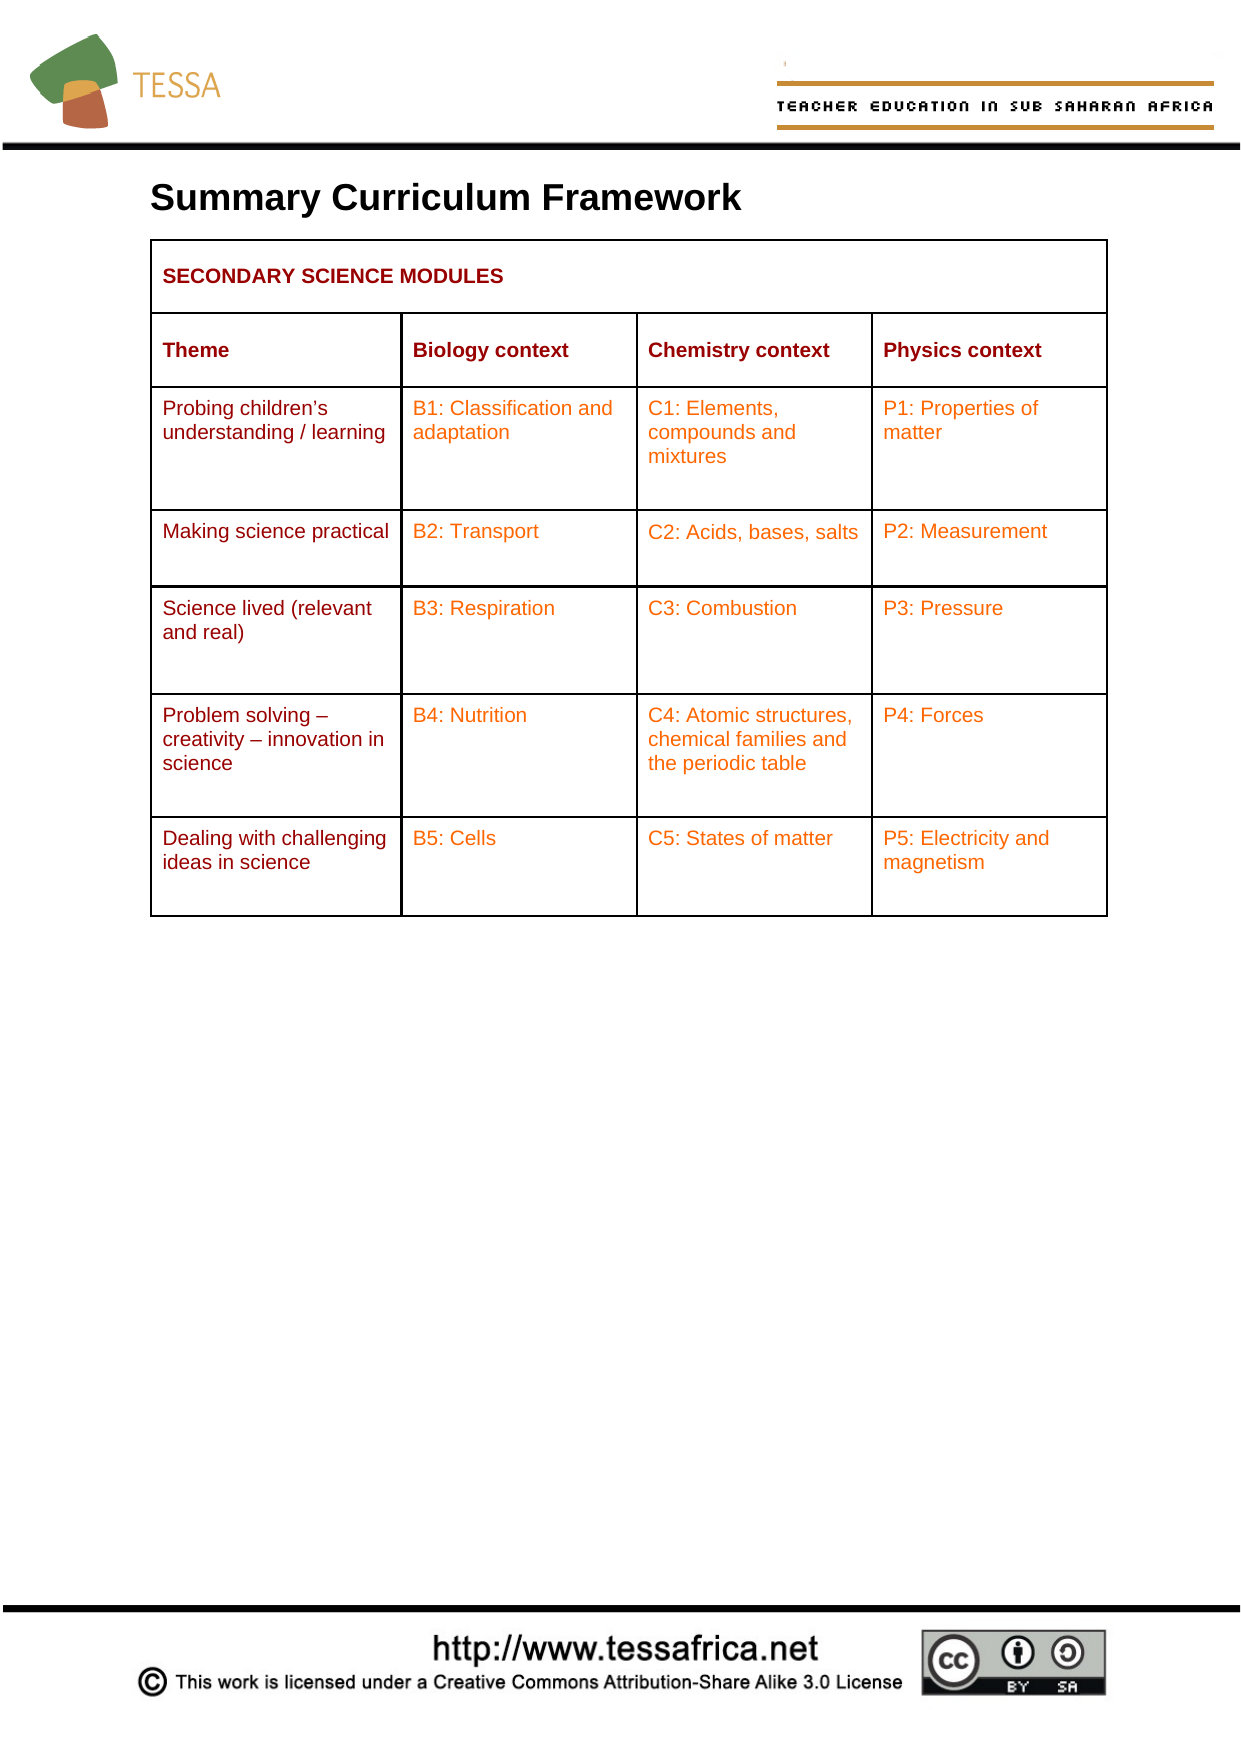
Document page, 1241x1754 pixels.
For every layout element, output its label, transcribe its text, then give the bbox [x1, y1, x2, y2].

table_cell P1: Properties of matter [873, 388, 1106, 509]
table_cell B5: Cells [403, 818, 636, 914]
table_cell Probing children’s understanding / learning [152, 388, 400, 509]
table_cell P5: Electricity and magnetism [873, 818, 1106, 914]
picture [3, 1603, 1241, 1710]
text Summary Curriculum Framework [150, 175, 1090, 218]
table_cell C1: Elements, compounds and mixtures [638, 388, 871, 509]
table_cell C4: Atomic structures, chemical families and the periodic table [638, 695, 871, 816]
table_cell C3: Combustion [638, 588, 871, 693]
table_cell Physics context [873, 314, 1106, 386]
table_cell P4: Forces [873, 695, 1106, 816]
table_cell B2: Transport [403, 511, 636, 585]
table_cell Problem solving – creativity – innovation in science [152, 695, 400, 816]
table_cell P3: Pressure [873, 588, 1106, 693]
table_cell Making science practical [152, 511, 400, 585]
table_cell C5: States of matter [638, 818, 871, 914]
table_cell B3: Respiration [403, 588, 636, 693]
table_cell B4: Nutrition [403, 695, 636, 816]
table_header SECONDARY SCIENCE MODULES [152, 241, 1106, 312]
table_cell Chemistry context [638, 314, 871, 386]
table_cell Biology context [403, 314, 636, 386]
table_cell Dealing with challenging ideas in science [152, 818, 400, 914]
table_cell B1: Classification and adaptation [403, 388, 636, 509]
picture [2, 10, 1241, 150]
table_cell P2: Measurement [873, 511, 1106, 585]
table_cell Theme [152, 314, 400, 386]
table_cell Science lived (relevant and real) [152, 588, 400, 693]
table_cell C2: Acids, bases, salts [638, 511, 871, 585]
